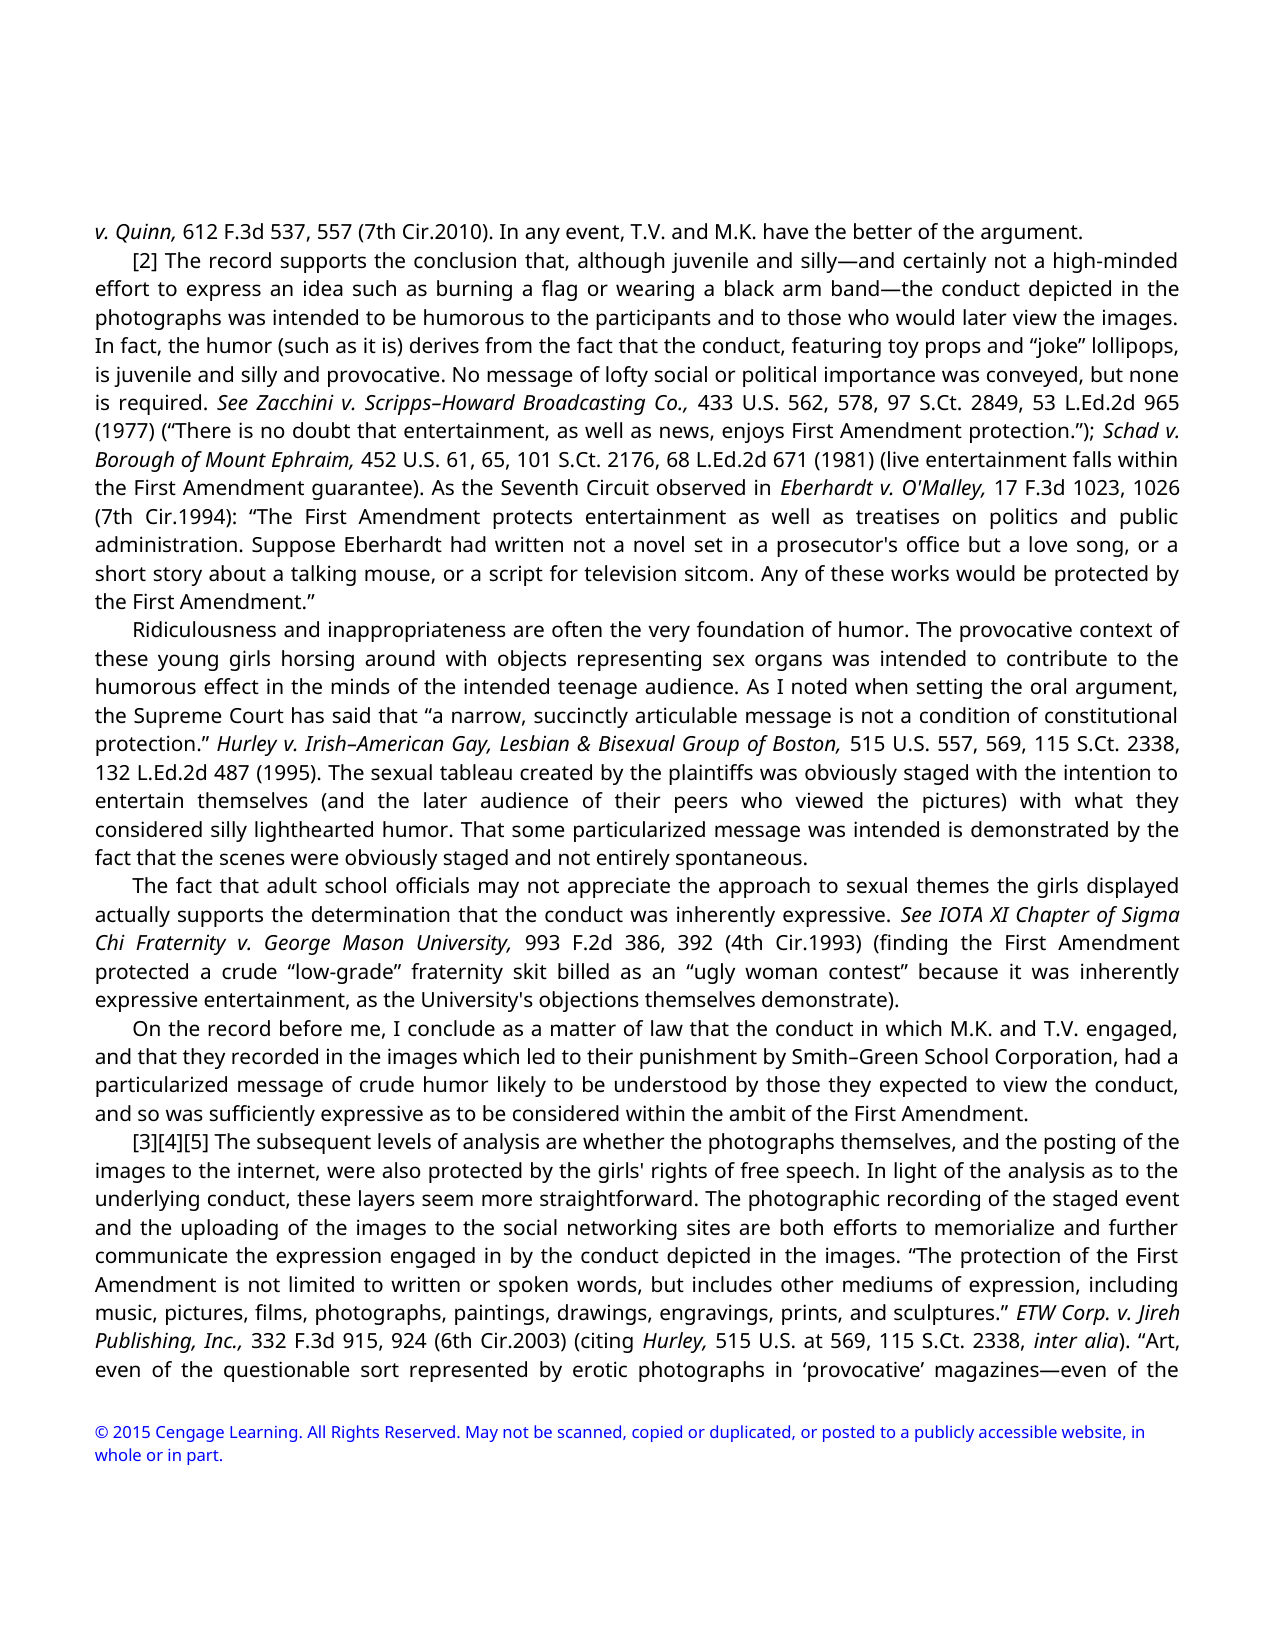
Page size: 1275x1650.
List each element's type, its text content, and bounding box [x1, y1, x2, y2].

text The fact that adult school officials may not appreciate the approach to sexual themes the girls displayed actually supports the determination that the conduct was inherently expressive. See IOTA XI Chapter of Sigma Chi Fraternity v. George Mason University, 993 F.2d 386, 392 (4th Cir.1993) (finding the First Amendment protected a crude “low-grade” fraternity skit billed as an “ugly woman contest” because it was inherently expressive entertainment, as the University's objections themselves demonstrate). [94, 872, 1181, 1014]
text On the record before me, I conclude as a matter of law that the conduct in which M.K. and T.V. engaged, and that they recorded in the images which led to their punishment by Smith–Green School Corporation, had a particularized message of crude humor likely to be understood by those they expected to view the conduct, and so was sufficiently expressive as to be considered within the ambit of the First Amendment. [94, 1014, 1181, 1127]
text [94, 1127, 1181, 1383]
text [94, 217, 1181, 246]
text Ridiculousness and inappropriateness are often the very foundation of humor. The provocative context of these young girls horsing around with objects representing sex organs was intended to contribute to the humorous effect in the minds of the intended teenage audience. As I noted when setting the oral argument, the Supreme Court has said that “a narrow, succinctly articulable message is not a condition of constitutional protection.” Hurley v. Irish–American Gay, Lesbian & Bisexual Group of Boston, 515 U.S. 557, 569, 115 S.Ct. 2338, 132 L.Ed.2d 487 (1995). The sexual tableau created by the plaintiffs was obviously staged with the intention to entertain themselves (and the later audience of their peers who viewed the pictures) with what they considered silly lighthearted humor. That some particularized message was intended is demonstrated by the fact that the scenes were obviously staged and not entirely spontaneous. [94, 616, 1181, 872]
text [2] The record supports the conclusion that, although juvenile and silly—and certainly not a high-minded effort to express an idea such as burning a flag or wearing a black arm band—the conduct depicted in the photographs was intended to be humorous to the participants and to those who would later view the images. In fact, the humor (such as it is) derives from the fact that the conduct, featuring toy props and “joke” lollipops, is juvenile and silly and provocative. No message of lofty social or political importance was conveyed, but none is required. See Zacchini v. Scripps–Howard Broadcasting Co., 433 U.S. 562, 578, 97 S.Ct. 2849, 53 L.Ed.2d 965 (1977) (“There is no doubt that entertainment, as well as news, enjoys First Amendment protection.”); Schad v. Borough of Mount Ephraim, 452 U.S. 61, 65, 101 S.Ct. 2176, 68 L.Ed.2d 671 (1981) (live entertainment falls within the First Amendment guarantee). As the Seventh Circuit observed in Eberhardt v. O'Malley, 17 F.3d 1023, 1026 (7th Cir.1994): “The First Amendment protects entertainment as well as treatises on politics and public administration. Suppose Eberhardt had written not a novel set in a prosecutor's office but a love song, or a short story about a talking mouse, or a script for television sitcom. Any of these works would be protected by the First Amendment.” [94, 246, 1181, 616]
